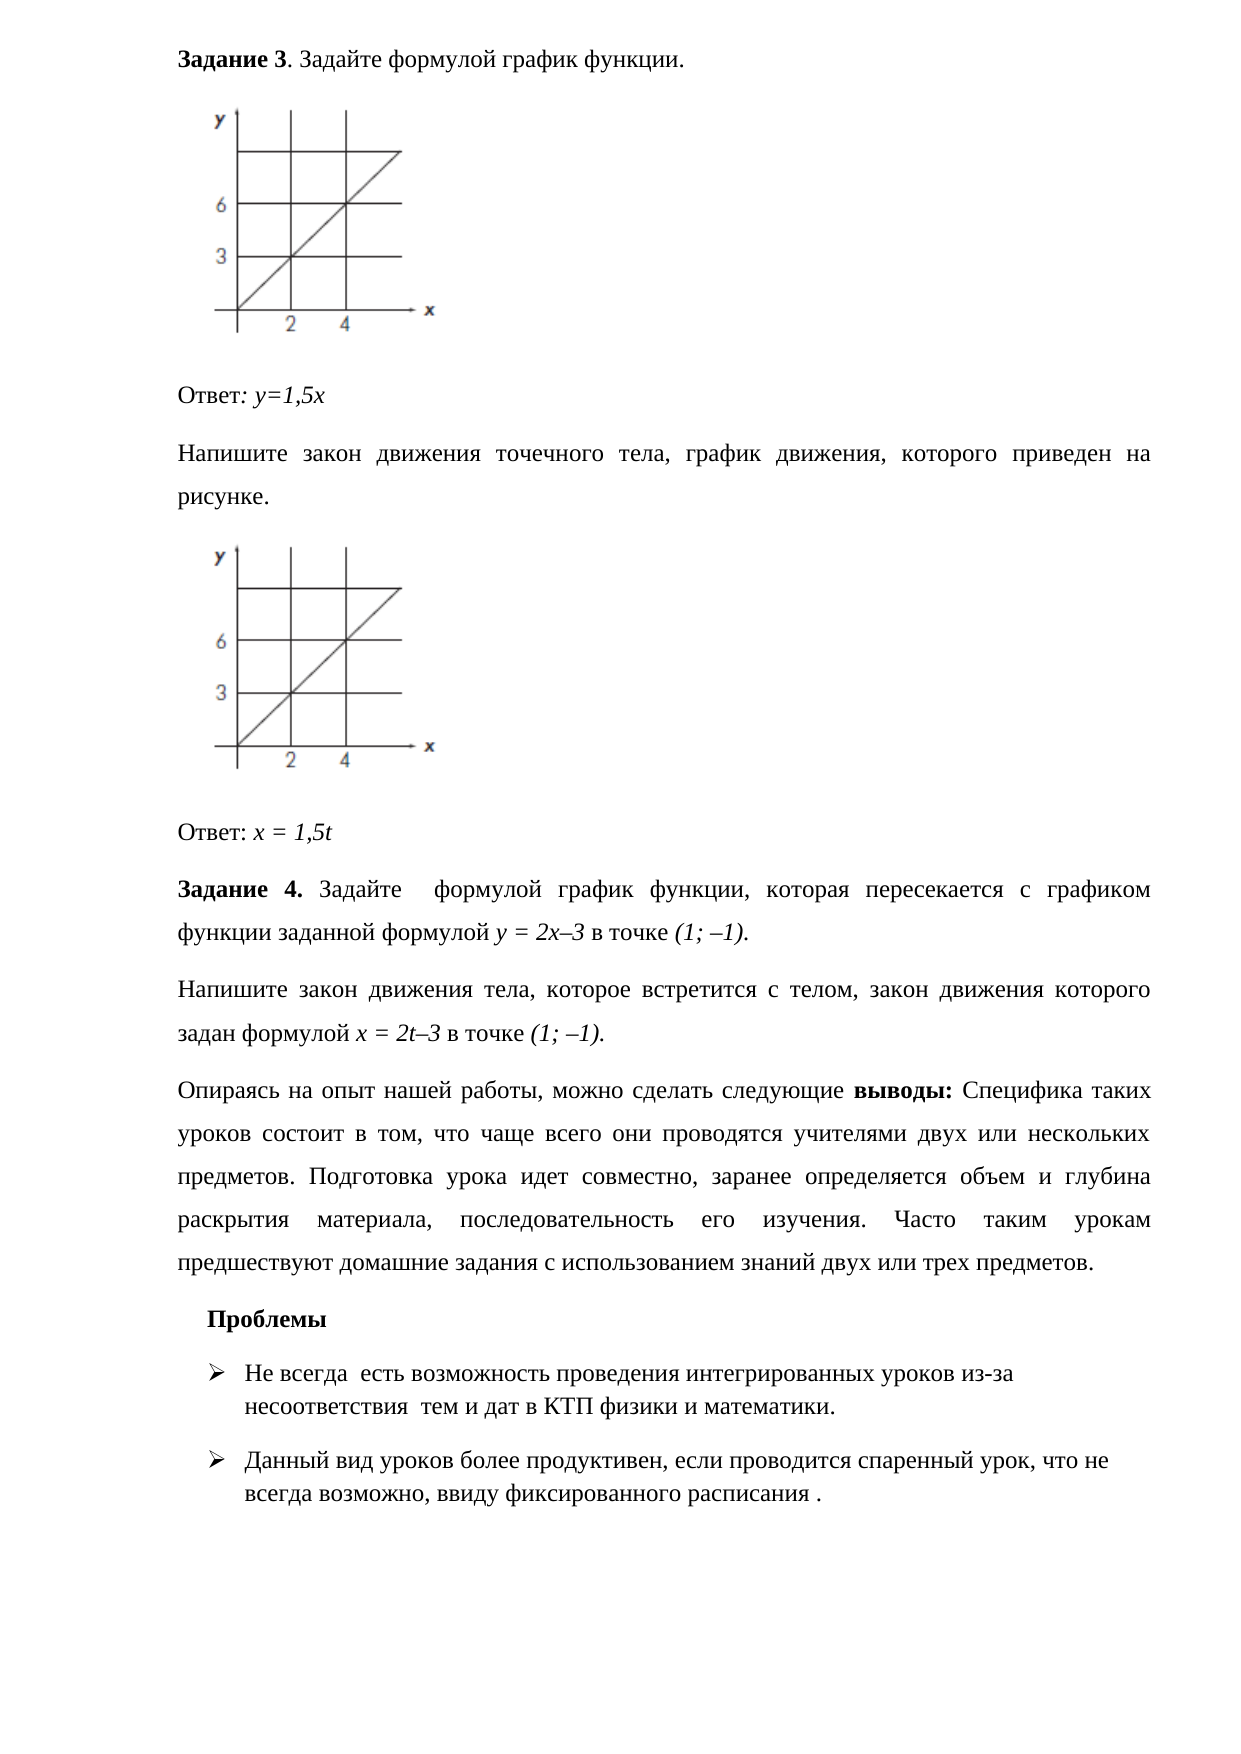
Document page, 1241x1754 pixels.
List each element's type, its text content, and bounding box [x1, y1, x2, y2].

text Ответ: x = 1,5t [177, 817, 1152, 846]
text Проблемы [207, 1304, 1152, 1333]
list Не всегда есть возможность проведения интегрированных уроков из-за несоответствия тем и дат в КТП физики и математики. [207, 1358, 1152, 1420]
text Напишите закон движения тела, которое встретится с телом, закон движения которого задан формулой x = 2t–3 в точке (1; –1). [177, 974, 1152, 1046]
text Задание 3. Задайте формулой график функции. [177, 44, 1152, 73]
text Напишите закон движения точечного тела, график движения, которого приведен на рисунке. [177, 438, 1152, 510]
list Данный вид уроков более продуктивен, если проводится спаренный урок, что не всегда возможно, ввиду фиксированного расписания . [207, 1445, 1152, 1507]
text Задание 4. Задайте формулой график функции, которая пересекается с графиком функции заданной формулой у = 2x–3 в точке (1; –1). [177, 874, 1152, 946]
text Опираясь на опыт нашей работы, можно сделать следующие выводы: Специфика таких уроков состоит в том, что чаще всего они проводятся учителями двух или нескольких предметов. Подготовка урока идет совместно, заранее определяется объем и глубина раскрытия материала, последовательность его изучения. Часто таким урокам предшествуют домашние задания с использованием знаний двух или трех предметов. [177, 1075, 1152, 1276]
text Ответ: y=1,5x [177, 381, 1152, 409]
